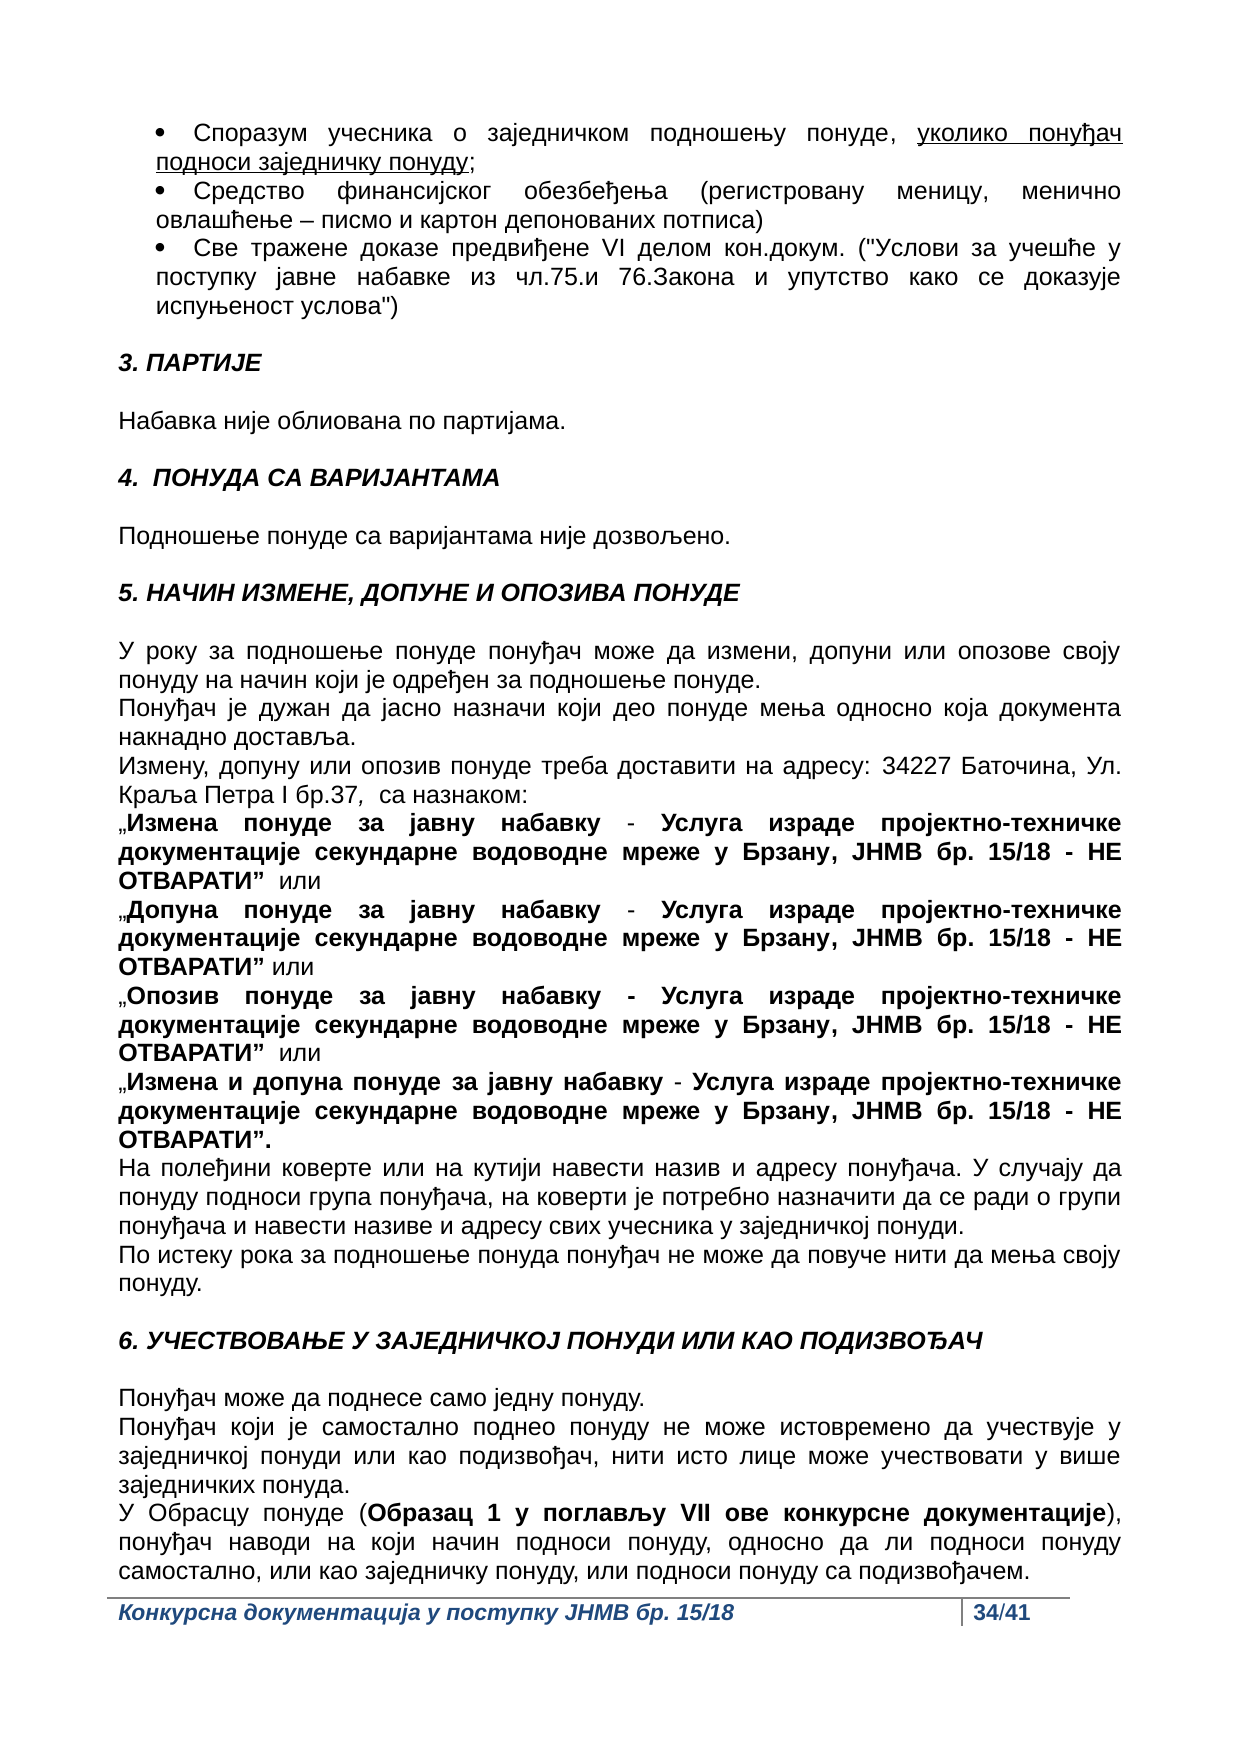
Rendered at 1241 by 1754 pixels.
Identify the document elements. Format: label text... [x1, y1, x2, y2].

text На полеђини коверте или на кутији навести назив и адресу понуђача. У случају да понуду подноси група понуђача, на коверти је потребно назначити да се ради о групи понуђача и навести називе и адресу свих учесника у заједничкој понуди. [118, 1153, 1122, 1240]
text Понуђач може да поднесе само једну понуду. [118, 1383, 1122, 1412]
text 5. НАЧИН ИЗМЕНЕ, ДОПУНЕ И ОПОЗИВА ПОНУДЕ [118, 578, 1122, 607]
text Понуђач је дужан да јасно назначи који део понуде мења односно која документа накнадно доставља. [118, 693, 1122, 751]
text „Допуна понуде за јавну набавку - Услуга израде пројектно-техничке документације секундарне водоводне мреже у Брзану, ЈНМВ бр. 15/18 - НЕ ОТВАРАТИ” или [118, 895, 1122, 981]
text Понуђач који је самостално поднео понуду не може истовремено да учествује у заједничкој понуди или као подизвођач, нити исто лице може учествовати у више заједничких понуда. [118, 1412, 1122, 1498]
text По истеку рока за подношење понуда понуђач не може да повуче нити да мења своју понуду. [118, 1240, 1122, 1297]
text Измену, допуну или опозив понуде треба доставити на адресу: 34227 Баточина, Ул. Краља Петра I бр.37, са назнаком: [118, 751, 1122, 808]
text „Измена и допуна понуде за јавну набавку - Услуга израде пројектно-техничке документације секундарне водоводне мреже у Брзану, ЈНМВ бр. 15/18 - НЕ ОТВАРАТИ”. [118, 1067, 1122, 1153]
text „Измена понуде за јавну набавку - Услуга израде пројектно-техничке документације секундарне водоводне мреже у Брзану, ЈНМВ бр. 15/18 - НЕ ОТВАРАТИ” или [118, 808, 1122, 895]
text 6. УЧЕСТВОВАЊЕ У ЗАЈЕДНИЧКОЈ ПОНУДИ ИЛИ КАО ПОДИЗВОЂАЧ [118, 1326, 1122, 1355]
text У року за подношење понуде понуђач може да измени, допуни или опозове своју понуду на начин који је одређен за подношење понуде. [118, 636, 1122, 693]
text Подношење понуде са варијантама није дозвољено. [118, 521, 1122, 550]
text Набавка није облиована по партијама. [118, 406, 1122, 435]
list Средство финансијског обезбеђења (регистровану меницу, менично овлашћење – писмо и картон депонованих потписа) [156, 176, 1122, 233]
text 3. ПАРТИЈЕ [118, 348, 1122, 377]
text 4. ПОНУДА СА ВАРИЈАНТАМА [118, 463, 1122, 492]
text „Опозив понуде за јавну набавку - Услуга израде пројектно-техничке документације секундарне водоводне мреже у Брзану, ЈНМВ бр. 15/18 - НЕ ОТВАРАТИ” или [118, 981, 1122, 1067]
list Све тражене доказе предвиђене VI делом кон.докум. ("Услови за учешће у поступку јавне набавке из чл.75.и 76.Закона и упутство како се доказује испуњеност услова") [156, 233, 1122, 320]
text У Обрасцу понуде (Образац 1 у поглављу VII ове конкурсне документације), понуђач наводи на који начин подноси понуду, односно да ли подноси понуду самостално, или као заједничку понуду, или подноси понуду са подизвођачем. [118, 1498, 1122, 1585]
list Споразум учесника о заједничком подношењу понуде, уколико понуђач подноси заједничку понуду; [156, 118, 1122, 176]
